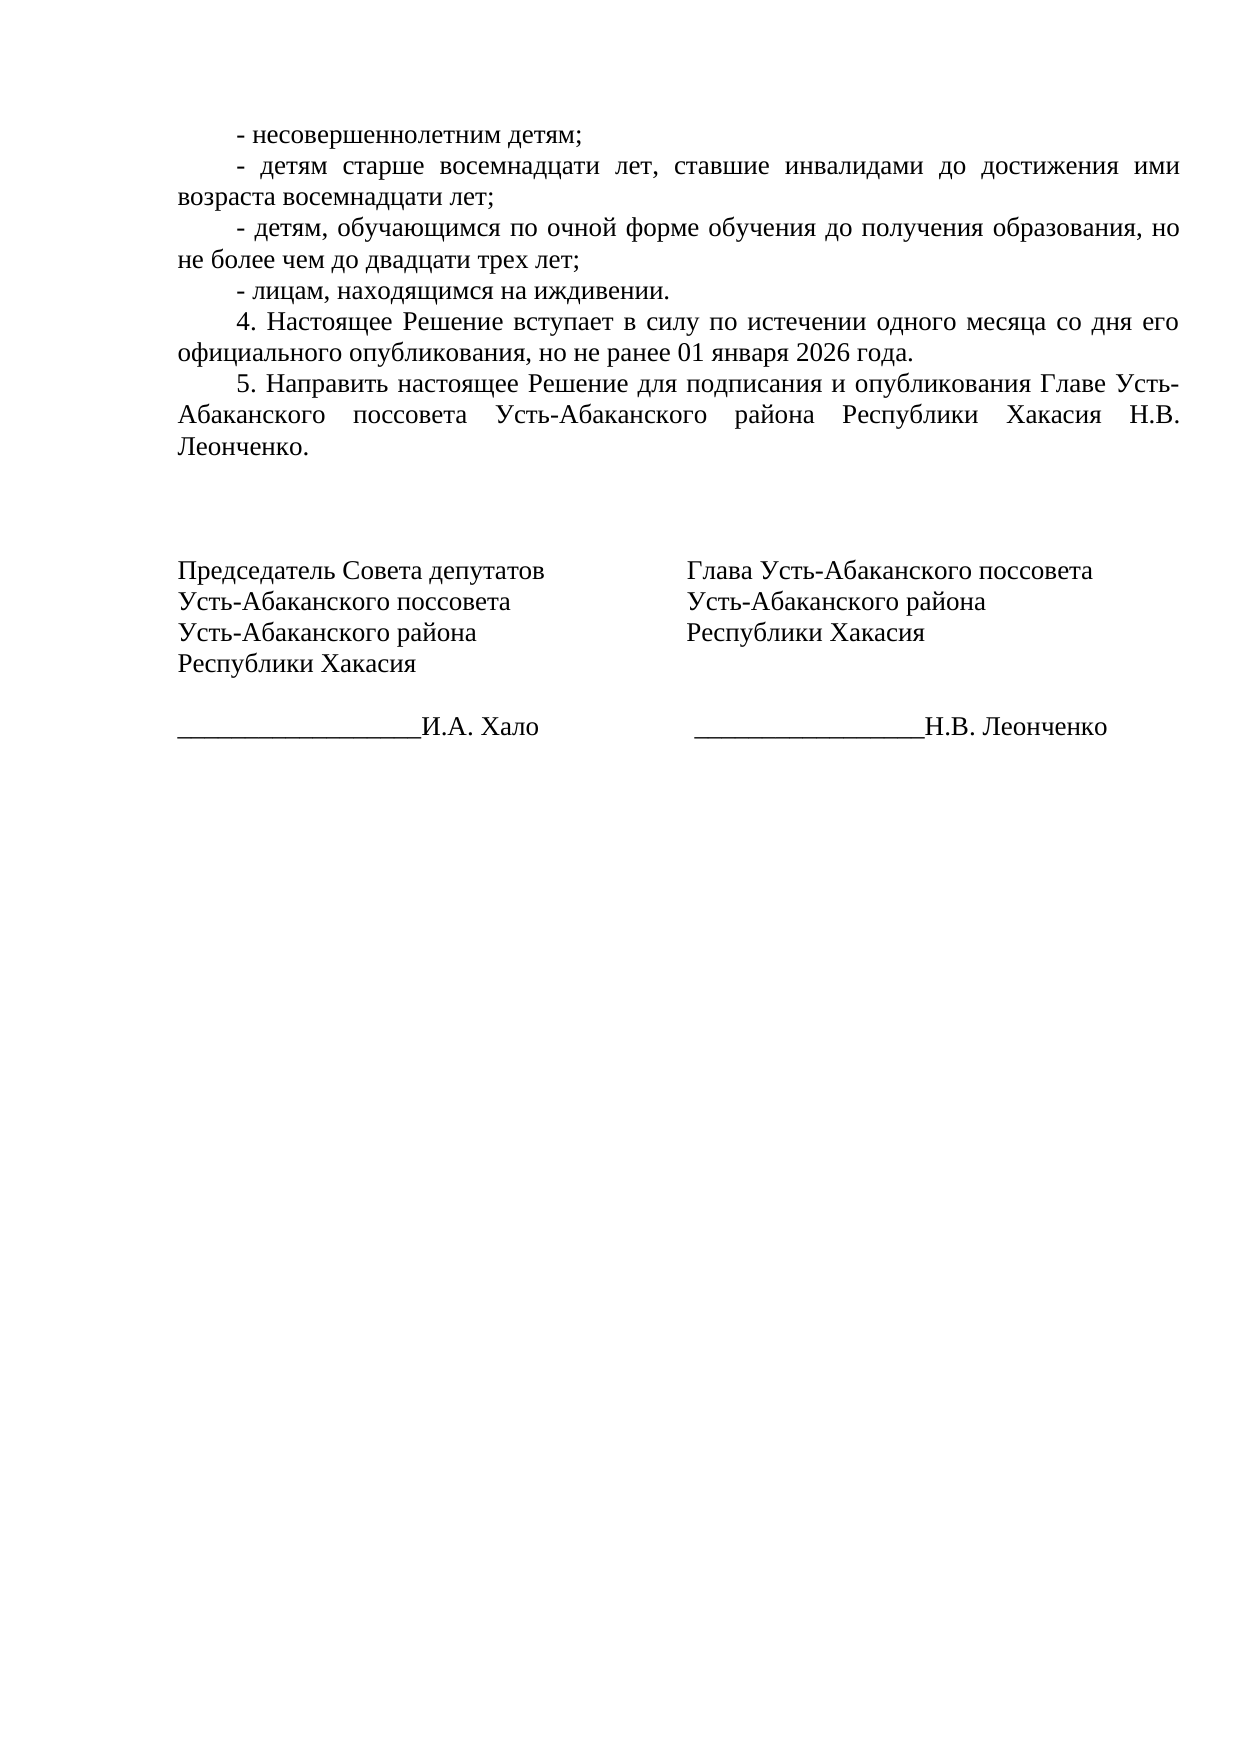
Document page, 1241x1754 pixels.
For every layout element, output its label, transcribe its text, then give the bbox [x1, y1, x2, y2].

text __________________И.А. Хало _________________Н.В. Леонченко [177, 710, 1181, 741]
list - детям старше восемнадцати лет, ставшие инвалидами до достижения ими возраста восемнадцати лет; [177, 149, 1181, 212]
text Усть-Абаканского района Республики Хакасия [177, 616, 1181, 648]
text Республики Хакасия [177, 648, 1181, 679]
list - несовершеннолетним детям; [177, 118, 1181, 149]
text 5. Направить настоящее Решение для подписания и опубликования Главе Усть-Абаканского поссовета Усть-Абаканского района Республики Хакасия Н.В. Леонченко. [177, 367, 1181, 461]
list - детям, обучающимся по очной форме обучения до получения образования, но не более чем до двадцати трех лет; [177, 212, 1181, 274]
text Усть-Абаканского поссовета Усть-Абаканского района [177, 585, 1181, 616]
text 4. Настоящее Решение вступает в силу по истечении одного месяца со дня его официального опубликования, но не ранее 01 января 2026 года. [177, 305, 1181, 367]
list - лицам, находящимся на иждивении. [177, 274, 1181, 305]
text Председатель Совета депутатов Глава Усть-Абаканского поссовета [177, 554, 1181, 585]
